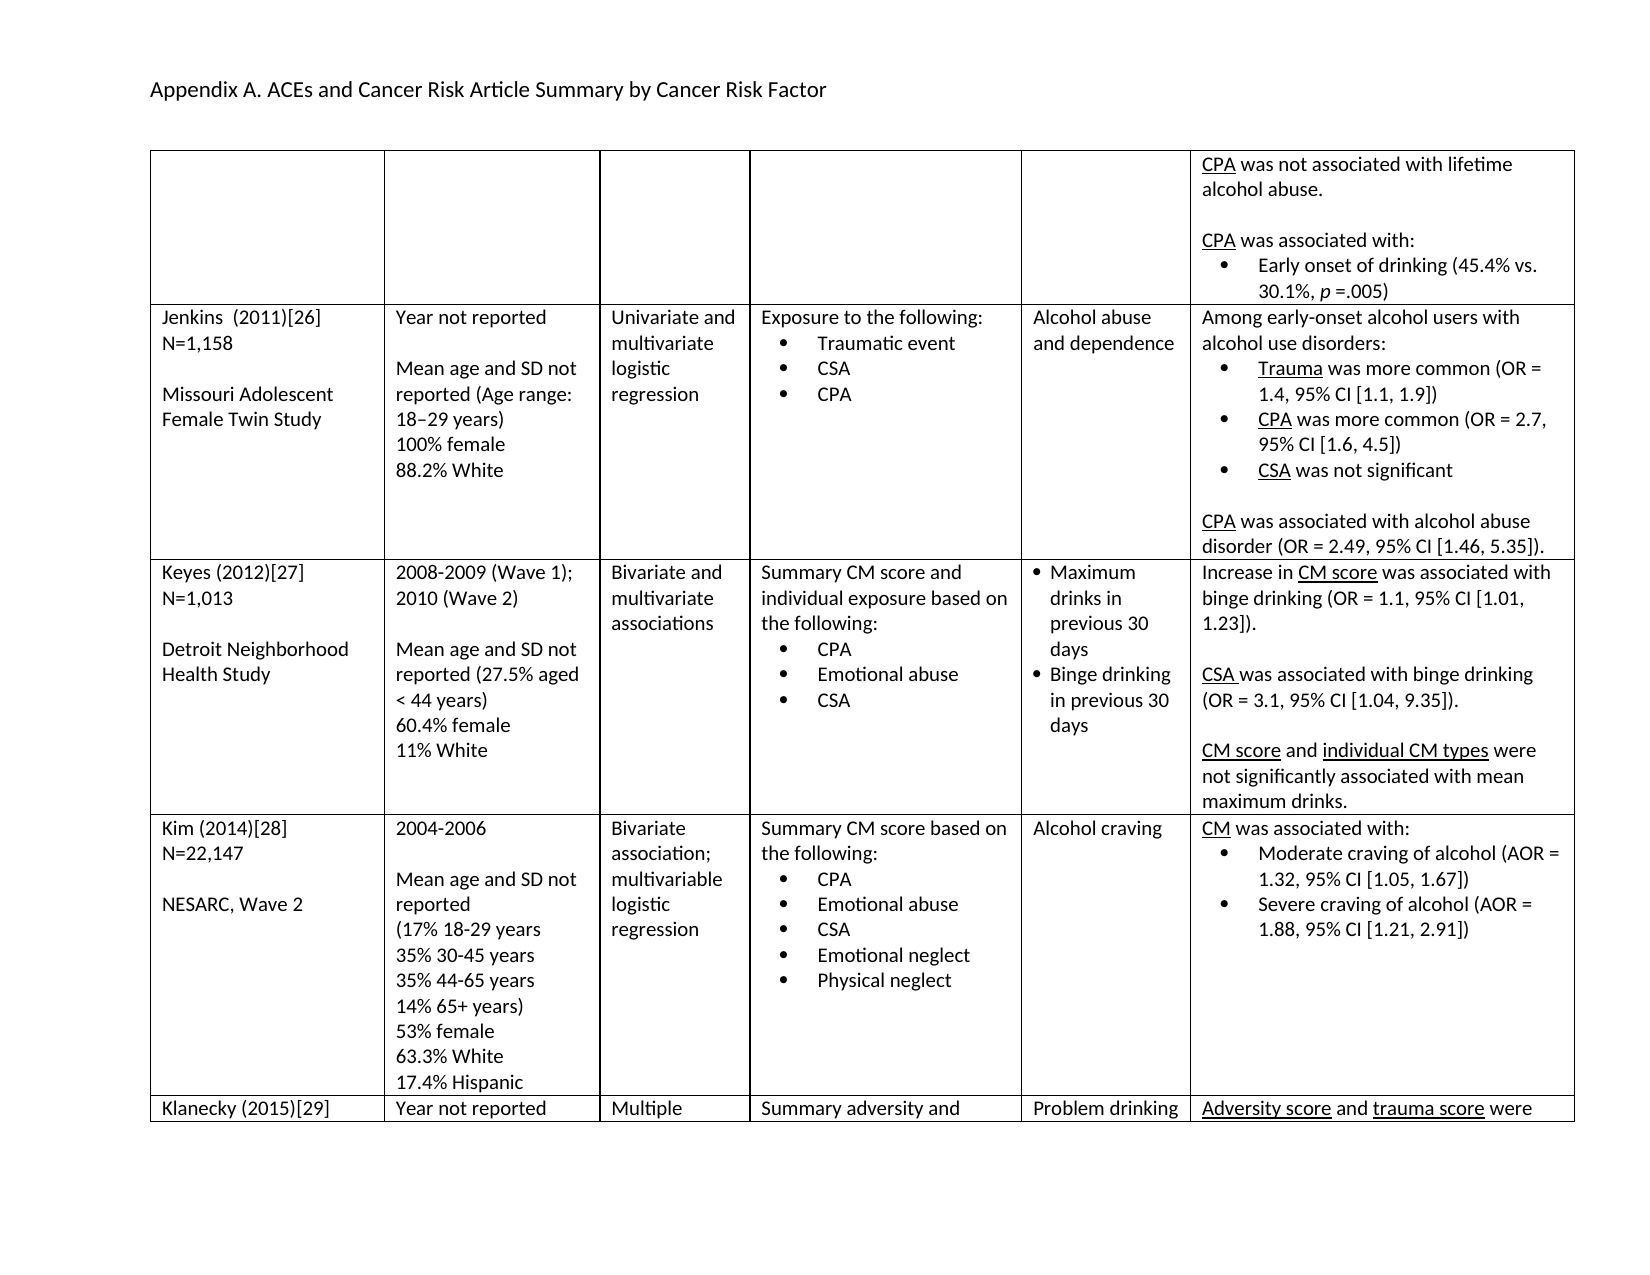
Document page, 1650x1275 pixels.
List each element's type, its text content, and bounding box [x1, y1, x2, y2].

table_cell Maximum drinks in previous 30 days Binge drinking in previous 30 days [1022, 560, 1190, 814]
table_cell Jenkins (2011)[26] N=1,158 Missouri Adolescent Female Twin Study [151, 305, 384, 559]
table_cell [385, 151, 599, 303]
table_cell Among early-onset alcohol users with alcohol use disorders: Trauma was more common (OR = 1.4, 95% CI [1.1, 1.9]) CPA was more common (OR = 2.7, 95% CI [1.6, 4.5]) CSA was not significant CPA was associated with alcohol abuse disorder (OR = 2.49, 95% CI [1.46, 5.35]). [1191, 305, 1574, 559]
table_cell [601, 151, 749, 303]
table_cell 2004-2006 Mean age and SD not reported (17% 18-29 years 35% 30-45 years 35% 44-65 years 14% 65+ years) 53% female 63.3% White 17.4% Hispanic [385, 815, 599, 1094]
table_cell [1022, 151, 1190, 303]
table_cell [151, 151, 384, 303]
table_cell Problem drinking [1022, 1096, 1190, 1121]
table_cell Increase in CM score was associated with binge drinking (OR = 1.1, 95% CI [1.01, 1.23]). CSA was associated with binge drinking (OR = 3.1, 95% CI [1.04, 9.35]). CM score and individual CM types were not significantly associated with mean maximum drinks. [1191, 560, 1574, 814]
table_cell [751, 1096, 1021, 1121]
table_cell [1191, 1096, 1574, 1121]
table_cell Bivariate and multivariate associations [601, 560, 749, 814]
table_cell Bivariate association; multivariable logistic regression [601, 815, 749, 1094]
table_cell Kim (2014)[28] N=22,147 NESARC, Wave 2 [151, 815, 384, 1094]
table_cell Summary CM score and individual exposure based on the following: CPA Emotional abuse CSA [751, 560, 1021, 814]
table_cell Alcohol craving [1022, 815, 1190, 1094]
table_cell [1191, 151, 1574, 303]
table_cell Keyes (2012)[27] N=1,013 Detroit Neighborhood Health Study [151, 560, 384, 814]
table_cell Year not reported Mean age and SD not reported (Age range: 18–29 years) 100% female 88.2% White [385, 305, 599, 559]
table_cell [385, 1096, 599, 1121]
table_cell Exposure to the following: Traumatic event CSA CPA [751, 305, 1021, 559]
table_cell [151, 1096, 384, 1121]
table_cell 2008-2009 (Wave 1); 2010 (Wave 2) Mean age and SD not reported (27.5% aged < 44 years) 60.4% female 11% White [385, 560, 599, 814]
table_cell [751, 151, 1021, 303]
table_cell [601, 1096, 749, 1121]
table_cell CM was associated with: Moderate craving of alcohol (AOR = 1.32, 95% CI [1.05, 1.67]) Severe craving of alcohol (AOR = 1.88, 95% CI [1.21, 2.91]) [1191, 815, 1574, 1094]
table_cell Summary CM score based on the following: CPA Emotional abuse CSA Emotional neglect Physical neglect [751, 815, 1021, 1094]
table_cell Univariate and multivariate logistic regression [601, 305, 749, 559]
table_cell Alcohol abuse and dependence [1022, 305, 1190, 559]
